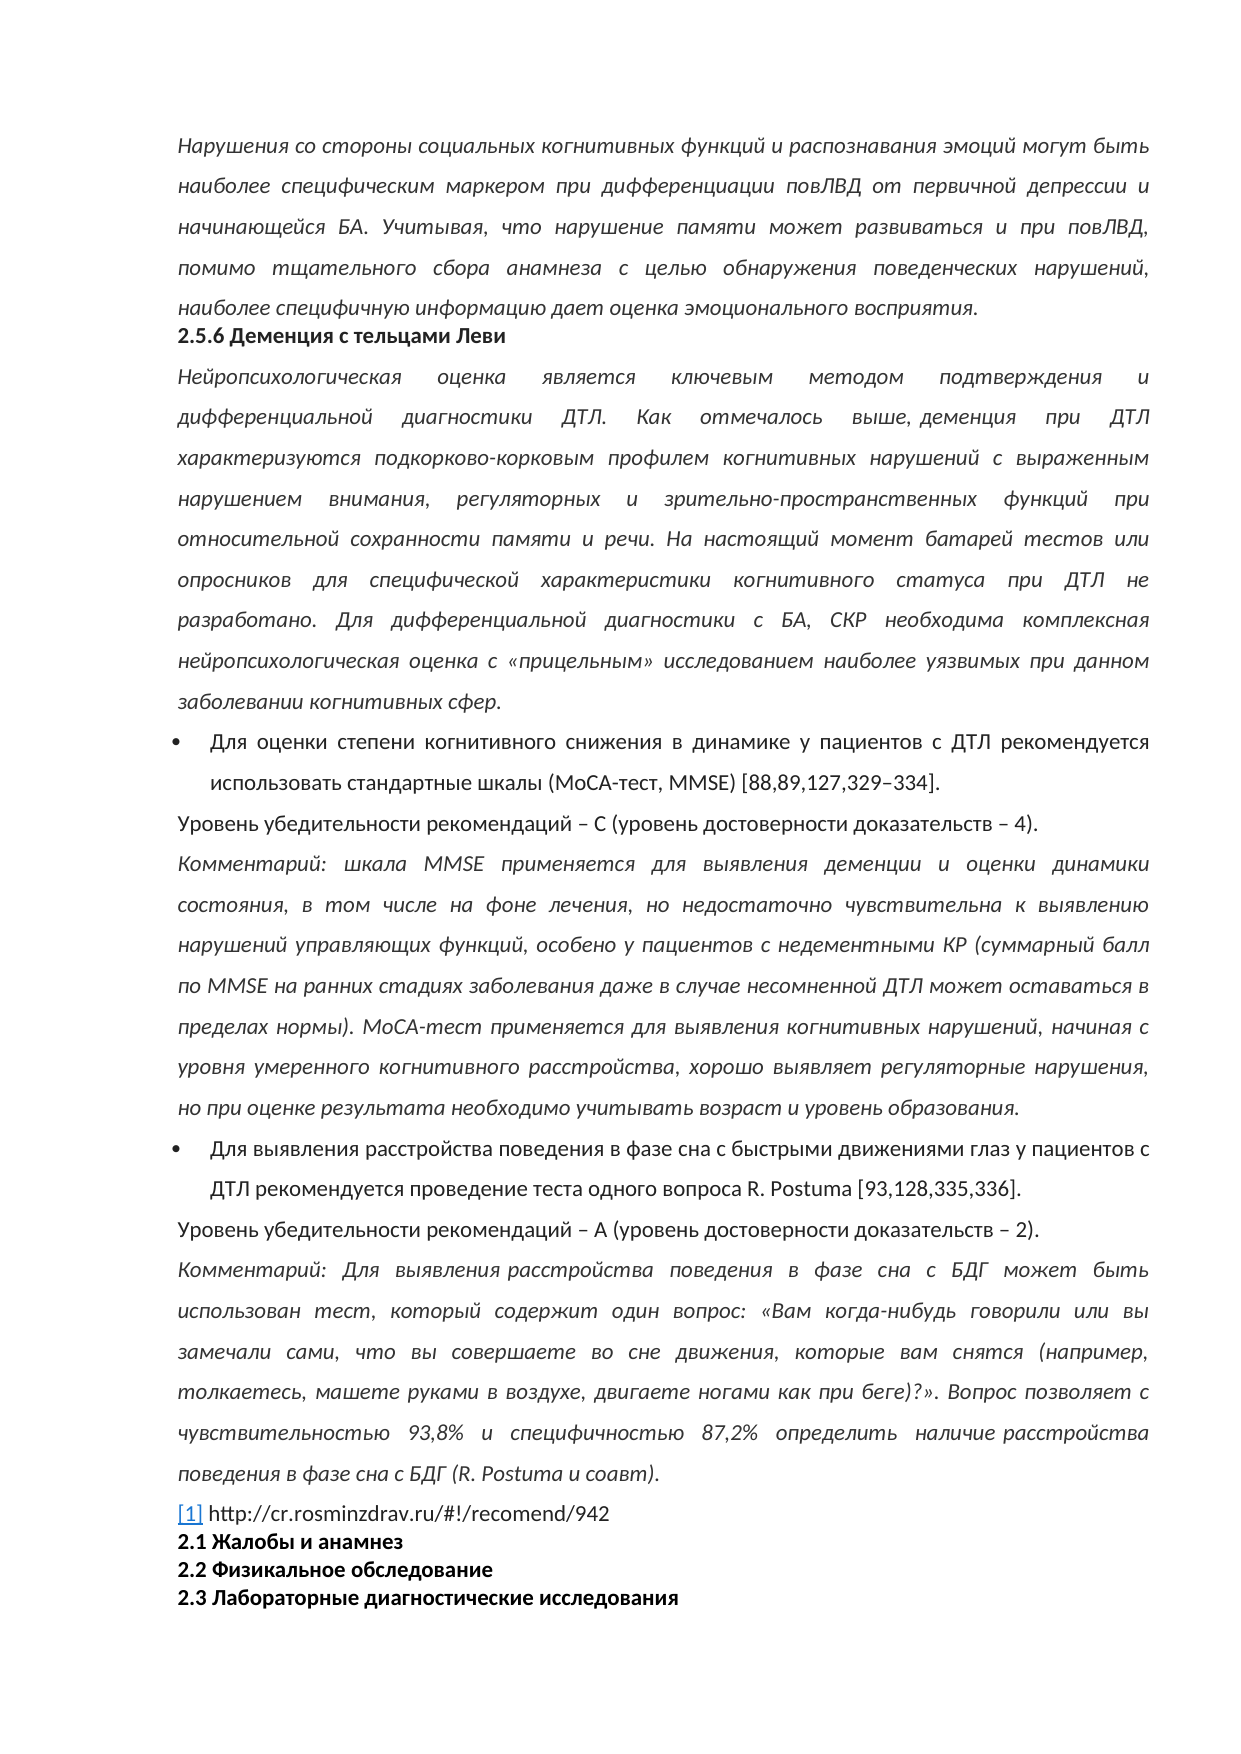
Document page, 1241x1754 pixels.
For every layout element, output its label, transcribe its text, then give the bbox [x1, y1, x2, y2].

text Комментарий: Для выявления расстройства поведения в фазе сна с БДГ может быть использован тест, который содержит один вопрос: «Вам когда-нибудь говорили или вы замечали сами, что вы совершаете во сне движения, которые вам снятся (например, толкаетесь, машете руками в воздухе, двигаете ногами как при беге)?». Вопрос позволяет с чувствительностью 93,8% и специфичностью 87,2% определить наличие расстройства поведения в фазе сна с БДГ (R. Postuma и соавт). [177, 1243, 1152, 1487]
text Нейропсихологическая оценка является ключевым методом подтверждения и дифференциальной диагностики ДТЛ. Как отмечалось выше, деменция при ДТЛ характеризуются подкорково-корковым профилем когнитивных нарушений с выраженным нарушением внимания, регуляторных и зрительно-пространственных функций при относительной сохранности памяти и речи. На настоящий момент батарей тестов или опросников для специфической характеристики когнитивного статуса при ДТЛ не разработано. Для дифференциальной диагностики с БА, СКР необходима комплексная нейропсихологическая оценка с «прицельным» исследованием наиболее уязвимых при данном заболевании когнитивных сфер. [177, 349, 1152, 715]
text 2.3 Лабораторные диагностические исследования [177, 1583, 1152, 1611]
text [1] http://cr.rosminzdrav.ru/#!/recomend/942 [177, 1487, 1152, 1527]
text Комментарий: шкала MMSE применяется для выявления деменции и оценки динамики состояния, в том числе на фоне лечения, но недостаточно чувствительна к выявлению нарушений управляющих функций, особено у пациентов с недементными КР (суммарный балл по MMSE на ранних стадиях заболевания даже в случае несомненной ДТЛ может оставаться в пределах нормы). МоСА-тест применяется для выявления когнитивных нарушений, начиная с уровня умеренного когнитивного расстройства, хорошо выявляет регуляторные нарушения, но при оценке результата необходимо учитывать возраст и уровень образования. [177, 837, 1152, 1121]
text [177, 118, 1152, 321]
text Уровень убедительности рекомендаций – А (уровень достоверности доказательств – 2). [177, 1202, 1152, 1243]
list Для выявления расстройства поведения в фазе сна с быстрыми движениями глаз у пациентов с ДТЛ рекомендуется проведение теста одного вопроса R. Postuma [93,128,335,336]. [172, 1121, 1152, 1202]
text 2.1 Жалобы и анамнез [177, 1527, 1152, 1555]
list Для оценки степени когнитивного снижения в динамике у пациентов с ДТЛ рекомендуется использовать стандартные шкалы (MоCA-тест, MMSE) [88,89,127,329–334]. [172, 715, 1152, 796]
text Уровень убедительности рекомендаций – С (уровень достоверности доказательств – 4). [177, 796, 1152, 837]
text 2.5.6 Деменция с тельцами Леви [177, 321, 1152, 349]
text 2.2 Физикальное обследование [177, 1555, 1152, 1583]
